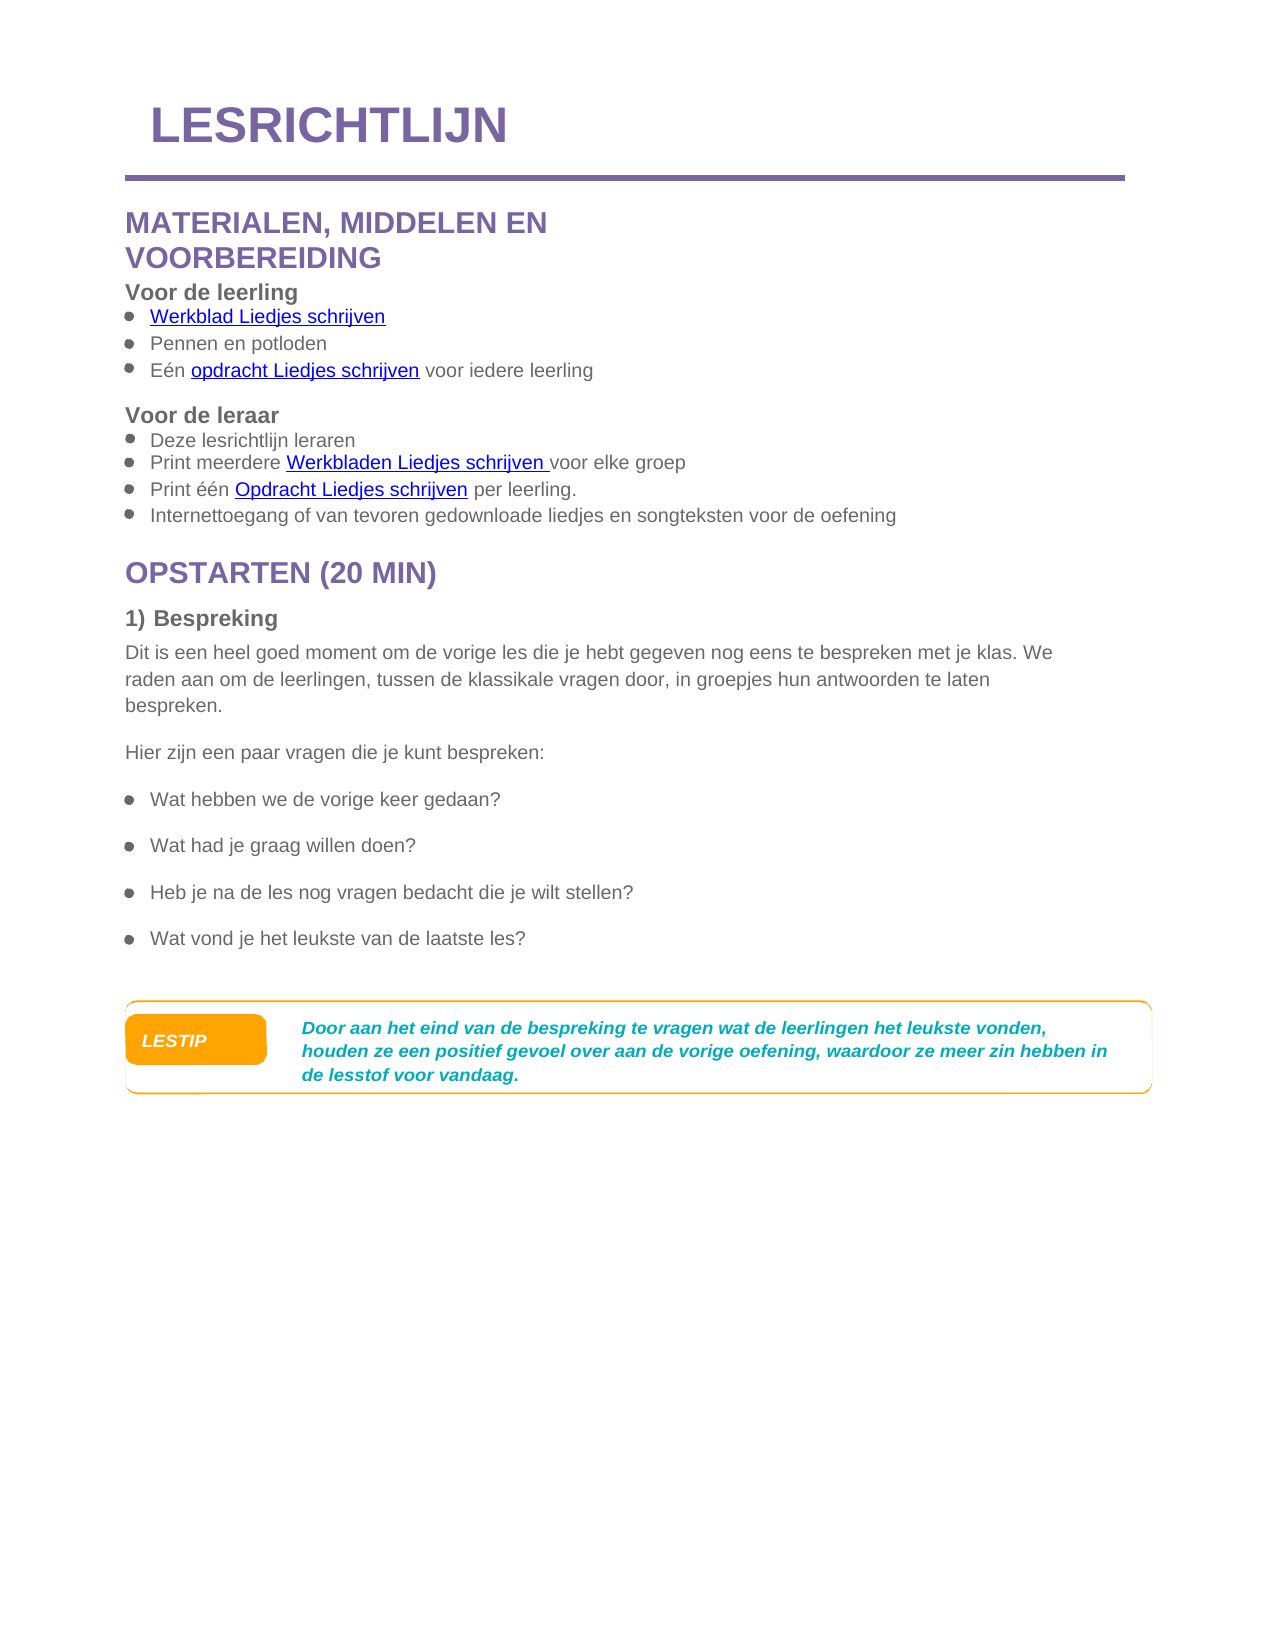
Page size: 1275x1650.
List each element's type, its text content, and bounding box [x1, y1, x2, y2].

subtitle Bespreking [125, 605, 1125, 631]
text Deze lesrichtlijn leraren [150, 428, 620, 451]
text Eén opdracht Liedjes schrijven voor iedere leerling [150, 358, 912, 381]
text Hier zijn een paar vragen die je kunt bespreken: [125, 741, 1125, 763]
text LESTIP [142, 1031, 251, 1051]
subtitle Voor de leraar [125, 402, 374, 428]
text Internettoegang of van tevoren gedownloade liedjes en songteksten voor de oefening [150, 504, 1125, 527]
text Wat vond je het leukste van de laatste les? [150, 927, 620, 950]
text Dit is een heel goed moment om de vorige les die je hebt gegeven nog eens te bespreken met je klas. We raden aan om de leerlingen, tussen de klassikale vragen door, in groepjes hun antwoorden te laten bespreken. [125, 641, 1092, 717]
subtitle MATERIALEN, MIDDELEN EN VOORBEREIDING [125, 205, 683, 275]
text Heb je na de les nog vragen bedacht die je wilt stellen? [150, 881, 1125, 903]
subtitle Voor de leerling [125, 279, 374, 305]
text Pennen en potloden [150, 332, 602, 354]
text Wat had je graag willen doen? [150, 834, 1125, 857]
text Werkblad Liedjes schrijven [150, 305, 705, 328]
text Print één Opdracht Liedjes schrijven per leerling. [150, 478, 971, 500]
text Door aan het eind van de bespreking te vragen wat de leerlingen het leukste vonden, houden ze een positief gevoel over aan de vorige oefening, waardoor ze meer zin hebben in de lesstof voor vandaag. [302, 1018, 1113, 1085]
subtitle OPSTARTEN (20 MIN) [125, 554, 620, 589]
text LESRICHTLIJN [150, 95, 683, 153]
text Wat hebben we de vorige keer gedaan? [150, 787, 620, 810]
text Print meerdere Werkbladen Liedjes schrijven voor elke groep [150, 451, 971, 474]
